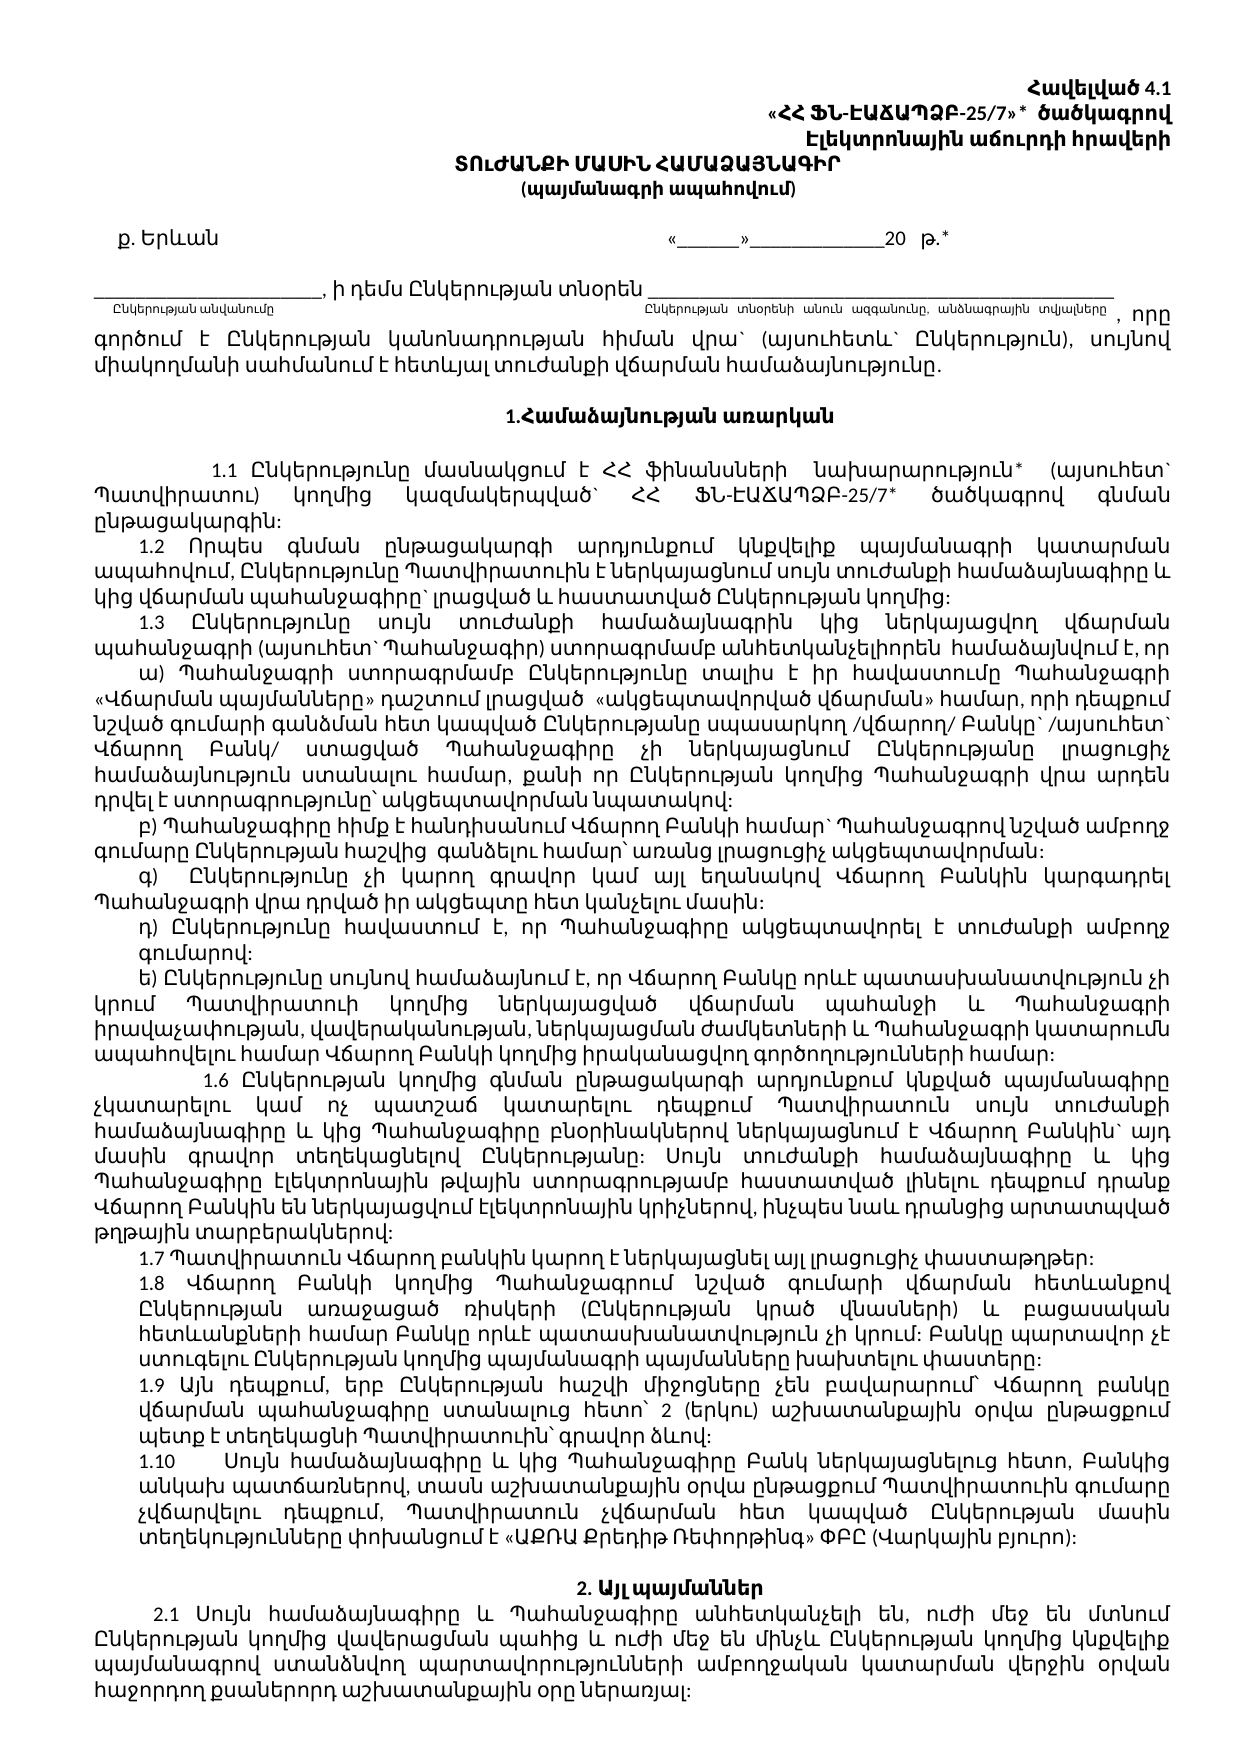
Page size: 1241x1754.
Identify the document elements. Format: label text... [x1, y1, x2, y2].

text բ) Պահանջագիրը հիմք է հանդիսանում Վճարող Բանկի համար` Պահանջագրով նշված ամբողջ գումարը Ընկերության հաշվից գանձելու համար՝ առանց լրացուցիչ ակցեպտավորման: [94, 813, 1171, 864]
text «ՀՀ ՖՆ-ԷԱՃԱՊՁԲ-25/7»* ծածկագրով [94, 100, 1171, 126]
text 1.3 Ընկերությունը սույն տուժանքի համաձայնագրին կից ներկայացվող վճարման պահանջագրի (այսուհետ` Պահանջագիր) ստորագրմամբ անհետկանչելիորեն համաձայնվում է, որ [94, 609, 1171, 660]
text 1.10 Սույն համաձայնագիրը և կից Պահանջագիրը Բանկ ներկայացնելուց հետո, Բանկից անկախ պատճառներով, տասն աշխատանքային օրվա ընթացքում Պատվիրատուին գումարը չվճարվելու դեպքում, Պատվիրատուն չվճարման հետ կապված Ընկերության մասին տեղեկությունները փոխանցում է «ԱՔՌԱ Քրեդիթ Ռեփորթինգ» ՓԲԸ (Վարկային բյուրո): [138, 1448, 1171, 1550]
text գ) Ընկերությունը չի կարող գրավոր կամ այլ եղանակով Վճարող Բանկին կարգադրել Պահանջագրի վրա դրված իր ակցեպտը հետ կանչելու մասին: [94, 864, 1171, 914]
text 1.7 Պատվիրատուն Վճարող բանկին կարող է ներկայացնել այլ լրացուցիչ փաստաթղթեր: [138, 1245, 1171, 1270]
text 1.8 Վճարող Բանկի կողմից Պահանջագրում նշված գումարի վճարման հետևանքով Ընկերության առաջացած ռիսկերի (Ընկերության կրած վնասների) և բացասական հետևանքների համար Բանկը որևէ պատասխանատվություն չի կրում: Բանկը պարտավոր չէ ստուգելու Ընկերության կողմից պայմանագրի պայմանները խախտելու փաստերը: [138, 1270, 1171, 1372]
text 2. Այլ պայմաններ [169, 1575, 1171, 1601]
text (պայմանագրի ապահովում) [94, 177, 1171, 199]
text 1.Համաձայնության առարկան [169, 403, 1171, 428]
text 2.1 Սույն համաձայնագիրը և Պահանջագիրը անհետկանչելի են, ուժի մեջ են մտնում Ընկերության կողմից վավերացման պահից և ուժի մեջ են մինչև Ընկերության կողմից կնքվելիք պայմանագրով ստանձնվող պարտավորությունների ամբողջական կատարման վերջին օրվան հաջորդող քսաներորդ աշխատանքային օրը ներառյալ: [94, 1601, 1171, 1702]
text Հավելված 4.1 [94, 75, 1171, 100]
text ա) Պահանջագրի ստորագրմամբ Ընկերությունը տալիս է իր հավաստումը Պահանջագրի «Վճարման պայմանները» դաշտում լրացված «ակցեպտավորված վճարման» համար, որի դեպքում նշված գումարի գանձման հետ կապված Ընկերությանը սպասարկող /վճարող/ Բանկը` /այսուհետ` Վճարող Բանկ/ ստացված Պահանջագիրը չի ներկայացնում Ընկերությանը լրացուցիչ համաձայնություն ստանալու համար, քանի որ Ընկերության կողմից Պահանջագրի վրա արդեն դրվել է ստորագրությունը՝ ակցեպտավորման նպատակով: [94, 660, 1171, 813]
text Ընկերության անվանումը Ընկերության տնօրենի անուն ազգանունը, անձնագրային տվյալները , որը գործում է Ընկերության կանոնադրության հիման վրա` (այսուհետև` Ընկերություն), սույնով միակողմանի սահմանում է հետևյալ տուժանքի վճարման համաձայնությունը. [94, 301, 1171, 377]
text 1.1 Ընկերությունը մասնակցում է ՀՀ ֆինանսների նախարարություն* (այսուհետ` Պատվիրատու) կողմից կազմակերպված` ՀՀ ՖՆ-ԷԱՃԱՊՁԲ-25/7* ծածկագրով գնման ընթացակարգին: [94, 457, 1171, 533]
text ք. Երևան «______»_____________20 թ.* [94, 225, 1171, 250]
text 1.6 Ընկերության կողմից գնման ընթացակարգի արդյունքում կնքված պայմանագիրը չկատարելու կամ ոչ պատշաճ կատարելու դեպքում Պատվիրատուն սույն տուժանքի համաձայնագիրը և կից Պահանջագիրը բնօրինակներով ներկայացնում է Վճարող Բանկին` այդ մասին գրավոր տեղեկացնելով Ընկերությանը: Սույն տուժանքի համաձայնագիրը և կից Պահանջագիրը էլեկտրոնային թվային ստորագրությամբ հաստատված լինելու դեպքում դրանք Վճարող Բանկին են ներկայացվում էլեկտրոնային կրիչներով, ինչպես նաև դրանցից արտատպված թղթային տարբերակներով: [94, 1067, 1171, 1245]
text ՏՈւԺԱՆՔԻ ՄԱՍԻՆ ՀԱՄԱՁԱՅՆԱԳԻՐ [94, 151, 1171, 177]
text ե) Ընկերությունը սույնով համաձայնում է, որ Վճարող Բանկը որևէ պատասխանատվություն չի կրում Պատվիրատուի կողմից ներկայացված վճարման պահանջի և Պահանջագրի իրավաչափության, վավերականության, ներկայացման ժամկետների և Պահանջագրի կատարումն ապահովելու համար Վճարող Բանկի կողմից իրականացվող գործողությունների համար: [94, 965, 1171, 1067]
text Էլեկտրոնային աճուրդի հրավերի [94, 126, 1171, 151]
text 1.2 Որպես գնման ընթացակարգի արդյունքում կնքվելիք պայմանագրի կատարման ապահովում, Ընկերությունը Պատվիրատուին է ներկայացնում սույն տուժանքի համաձայնագիրը և կից վճարման պահանջագիրը` լրացված և հաստատված Ընկերության կողմից: [94, 533, 1171, 609]
text դ) Ընկերությունը հավաստում է, որ Պահանջագիրը ակցեպտավորել է տուժանքի ամբողջ գումարով: [138, 914, 1171, 965]
text 1.9 Այն դեպքում, երբ Ընկերության հաշվի միջոցները չեն բավարարում՝ Վճարող բանկը վճարման պահանջագիրը ստանալուց հետո՝ 2 (երկու) աշխատանքային օրվա ընթացքում պետք է տեղեկացնի Պատվիրատուին՝ գրավոր ձևով: [138, 1372, 1171, 1448]
text ______________________, ի դեմս Ընկերության տնօրեն _____________________________________________ [94, 276, 1171, 301]
